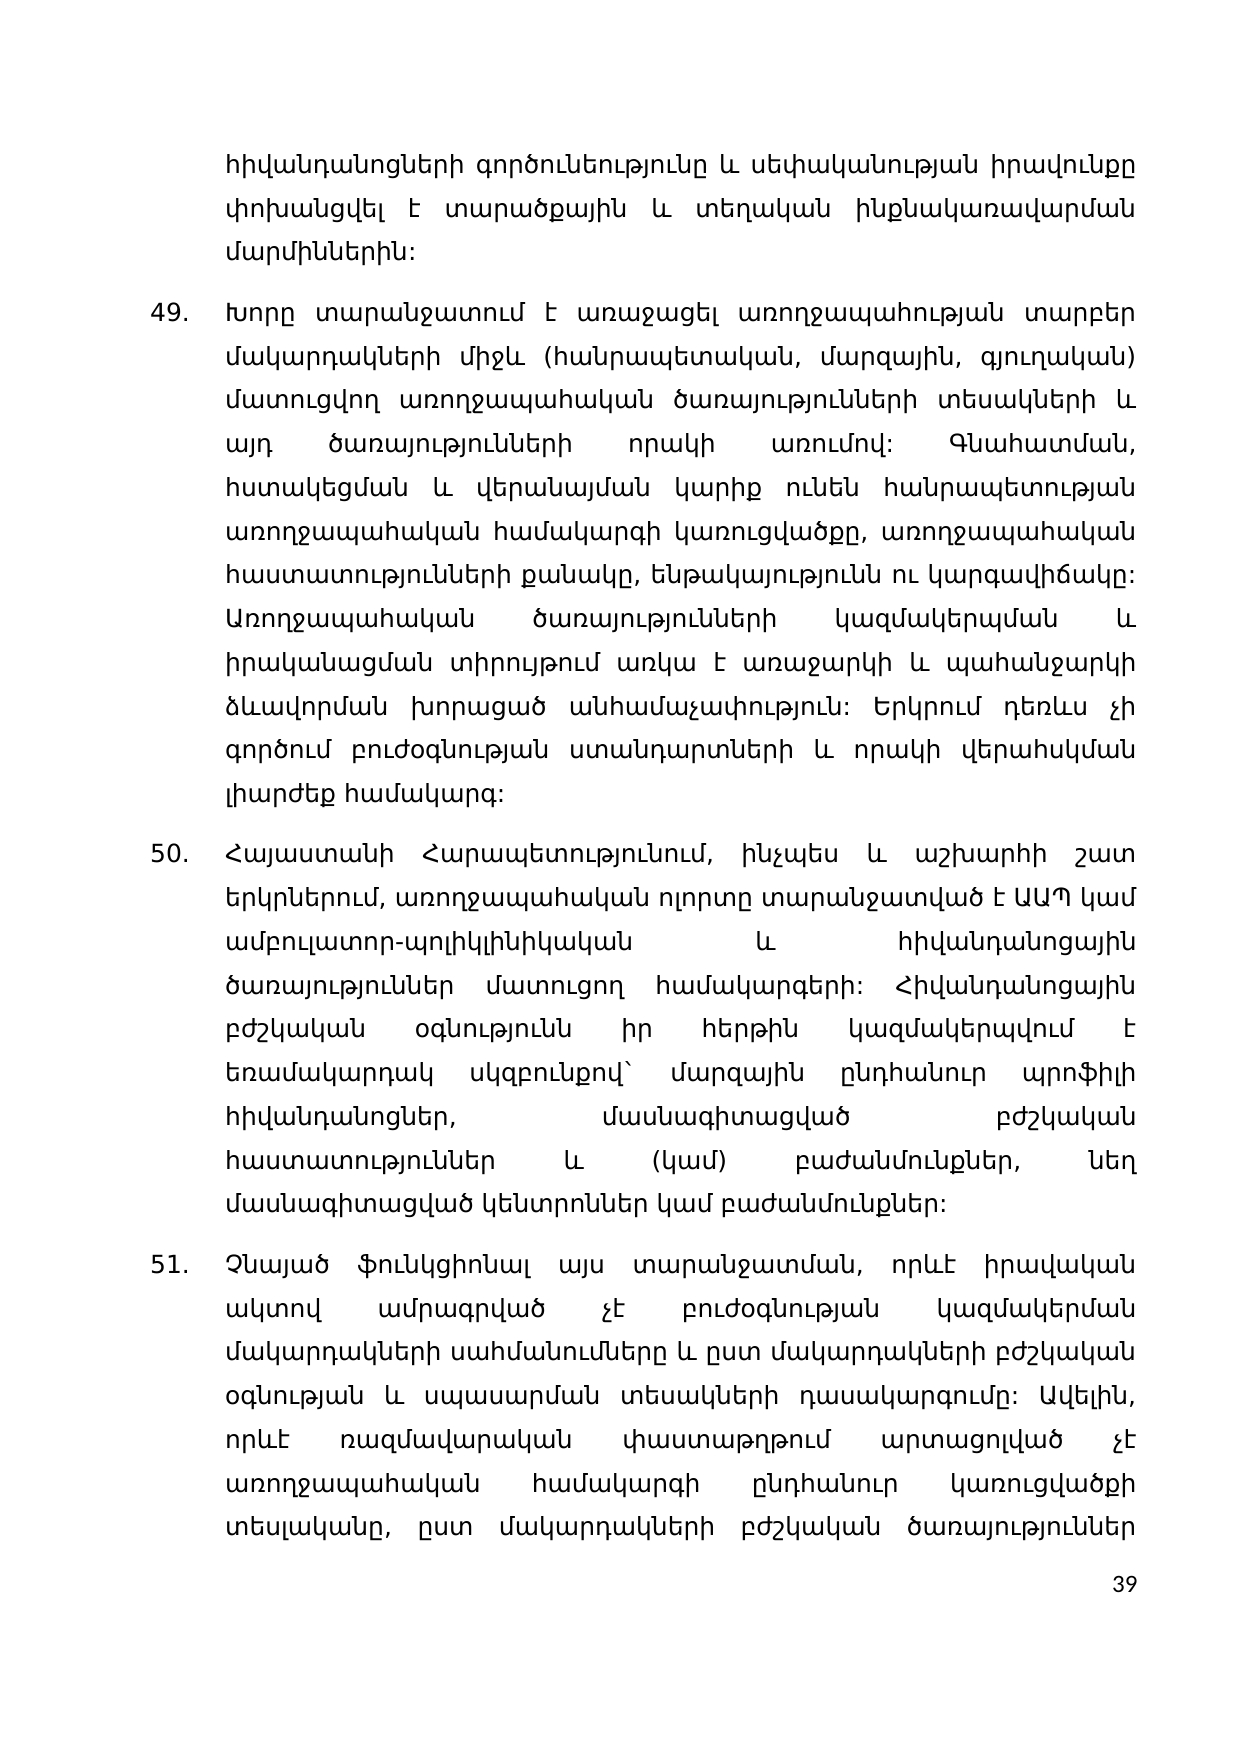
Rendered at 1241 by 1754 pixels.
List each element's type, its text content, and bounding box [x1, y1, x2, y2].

text 50. Հայաստանի Հարապետությունում, ինչպես և աշխարհի շատ երկրներում, առողջապահական ոլորտը տարանջատված է ԱԱՊ կամ ամբուլատոր-պոլիկլինիկական և հիվանդանոցային ծառայություններ մատուցող համակարգերի: Հիվանդանոցային բժշկական օգնությունն իր հերթին կազմակերպվում է եռամակարդակ սկզբունքով` մարզային ընդհանուր պրոֆիլի հիվանդանոցներ, մասնագիտացված բժշկական հաստատություններ և (կամ) բաժանմունքներ, նեղ մասնագիտացված կենտրոններ կամ բաժանմունքներ: [150, 839, 1137, 1219]
text 49. Խորը տարանջատում է առաջացել առողջապահության տարբեր մակարդակների միջև (հանրապետական, մարզային, գյուղական) մատուցվող առողջապահական ծառայությունների տեսակների և այդ ծառայությունների որակի առումով: Գնահատման, հստակեցման և վերանայման կարիք ունեն հանրապետության առողջապահական համակարգի կառուցվածքը, առողջապահական հաստատությունների քանակը, ենթակայությունն ու կարգավիճակը: Առողջապահական ծառայությունների կազմակերպման և իրականացման տիրույթում առկա է առաջարկի և պահանջարկի ձևավորման խորացած անհամաչափություն: Երկրում դեռևս չի գործում բուժօգնության ստանդարտների և որակի վերահսկման լիարժեք համակարգ: [150, 298, 1137, 808]
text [150, 1250, 1137, 1542]
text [150, 150, 1137, 267]
